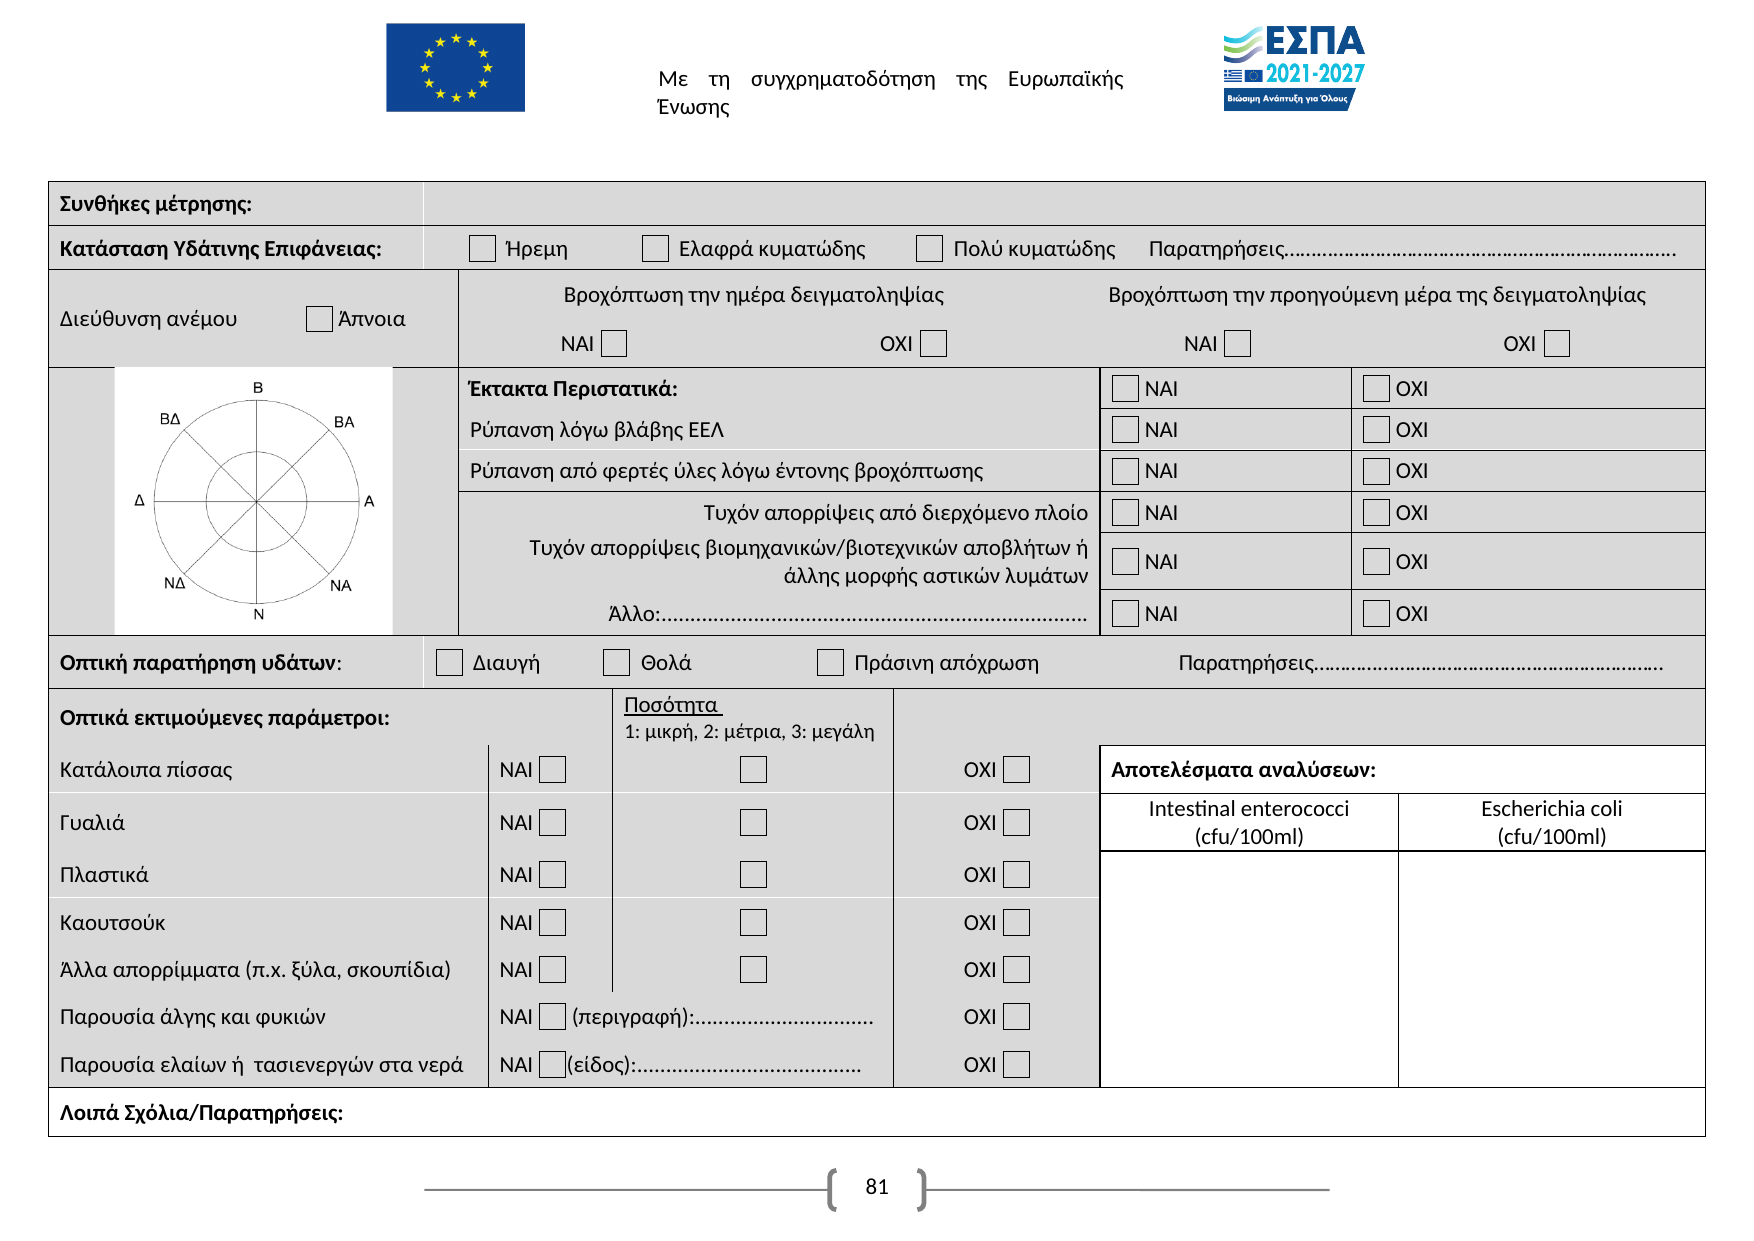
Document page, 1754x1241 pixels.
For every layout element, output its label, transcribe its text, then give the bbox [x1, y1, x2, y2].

table_cell ΝΑΙ [489, 745, 612, 792]
picture [1221, 23, 1368, 114]
table_cell OXI [1352, 409, 1705, 449]
table_cell [613, 850, 893, 897]
table_header Συνθήκες μέτρησης: [49, 182, 423, 225]
table_cell NAI [1101, 492, 1351, 532]
table_cell Καουτσούκ [49, 898, 488, 945]
table_cell Intestinal enterococci (cfu/100ml) [1101, 794, 1398, 850]
table_cell ΟΧΙ [894, 1039, 1099, 1087]
table_cell ΝΑΙ [489, 850, 612, 897]
table_cell [393, 368, 458, 635]
table_cell OXI [1352, 492, 1705, 532]
table_cell Έκτακτα Περιστατικά: [459, 368, 1099, 408]
table_cell ΟΧΙ [894, 992, 1099, 1039]
table_cell NAI [1101, 590, 1351, 635]
table_cell Ποσότητα 1: μικρή, 2: μέτρια, 3: μεγάλη [613, 689, 893, 745]
table_cell ΝΑΙ (είδος):....................................... [489, 1039, 893, 1087]
table_cell Παρουσία άλγης και φυκιών [49, 992, 488, 1039]
table_cell [613, 898, 893, 945]
table_cell Διεύθυνση ανέμου [49, 270, 252, 367]
table_cell Θολά [591, 636, 805, 688]
table_cell [894, 689, 1705, 745]
table_cell ΝΑΙ [489, 945, 612, 992]
table_cell ΝΑΙ [489, 793, 612, 850]
table_cell Πλαστικά [49, 850, 488, 897]
table_cell Άλλα απορρίμματα (π.x. ξύλα, σκουπίδια) [49, 945, 488, 992]
table_cell Ελαφρά κυματώδης [613, 226, 893, 269]
table_cell Βροχόπτωση την προηγούμενη μέρα της δειγματοληψίας ΝΑΙ ΟΧΙ [1049, 270, 1705, 367]
picture [386, 23, 525, 112]
picture [114, 367, 393, 635]
table_cell [49, 368, 114, 635]
table_cell [613, 945, 893, 992]
table_cell ΟΧΙ [894, 793, 1099, 850]
table_cell Ρύπανση λόγω βλάβης ΕΕΛ [459, 408, 1099, 449]
table_cell OXI [1352, 590, 1705, 635]
table_cell Άλλο:.......................................................................... [459, 589, 1099, 635]
table_cell Βροχόπτωση την ημέρα δειγματοληψίας ΝΑΙ ΟΧΙ [459, 270, 1049, 367]
table_cell OXI [1352, 533, 1705, 589]
table_cell Πολύ κυματώδης [893, 226, 1138, 269]
table_cell Γυαλιά [49, 793, 488, 850]
table_cell NAI [1101, 368, 1351, 408]
table_cell ΟΧΙ [894, 850, 1099, 897]
table_cell [1399, 852, 1705, 1087]
table_header [424, 182, 1705, 225]
table_cell Οπτικά εκτιμούμενες παράμετροι: [49, 689, 612, 745]
table_cell Κατάλοιπα πίσσας [49, 745, 488, 792]
table_cell Παρουσία ελαίων ή τασιενεργών στα νερά [49, 1039, 488, 1087]
table_cell Escherichia coli (cfu/100ml) [1399, 794, 1705, 850]
table_cell Οπτική παρατήρηση υδάτων: [49, 636, 423, 688]
table_cell Άπνοια [252, 270, 458, 367]
table_cell Ήρεμη [424, 226, 613, 269]
table_cell ΝΑΙ (περιγραφή):............................... [489, 992, 893, 1039]
table_cell ΟΧΙ [894, 945, 1099, 992]
table_cell ΟΧΙ [894, 745, 1099, 792]
table_cell Λοιπά Σχόλια/Παρατηρήσεις: [49, 1088, 1705, 1136]
table_cell NAI [1101, 451, 1351, 491]
table_cell Τυχόν απορρίψεις από διερχόμενο πλοίο [459, 492, 1099, 532]
table_cell Κατάσταση Υδάτινης Επιφάνειας: [49, 226, 423, 269]
table_cell Διαυγή [424, 636, 591, 688]
table_cell [613, 793, 893, 850]
table_cell Πράσινη απόχρωση [805, 636, 1167, 688]
table_cell ΟΧΙ [894, 898, 1099, 945]
table_cell OXI [1352, 451, 1705, 491]
table_cell Ρύπανση από φερτές ύλες λόγω έντονης βροχόπτωσης [459, 450, 1099, 491]
table_cell NAI [1101, 409, 1351, 449]
table_cell NAI [1101, 533, 1351, 589]
table_cell Αποτελέσματα αναλύσεων: [1101, 746, 1705, 792]
table_cell [613, 745, 893, 792]
table_cell OXI [1352, 368, 1705, 408]
table_cell Παρατηρήσεις……...……………………………………………………….. [1138, 226, 1705, 269]
table_cell Παρατηρήσεις…………...…………………………………………… [1167, 636, 1705, 688]
table_cell ΝΑΙ [489, 898, 612, 945]
table_cell [1101, 852, 1398, 1087]
table_cell Τυχόν απορρίψεις βιομηχανικών/βιοτεχνικών αποβλήτων ή άλλης μορφής αστικών λυμάτων [459, 532, 1099, 589]
